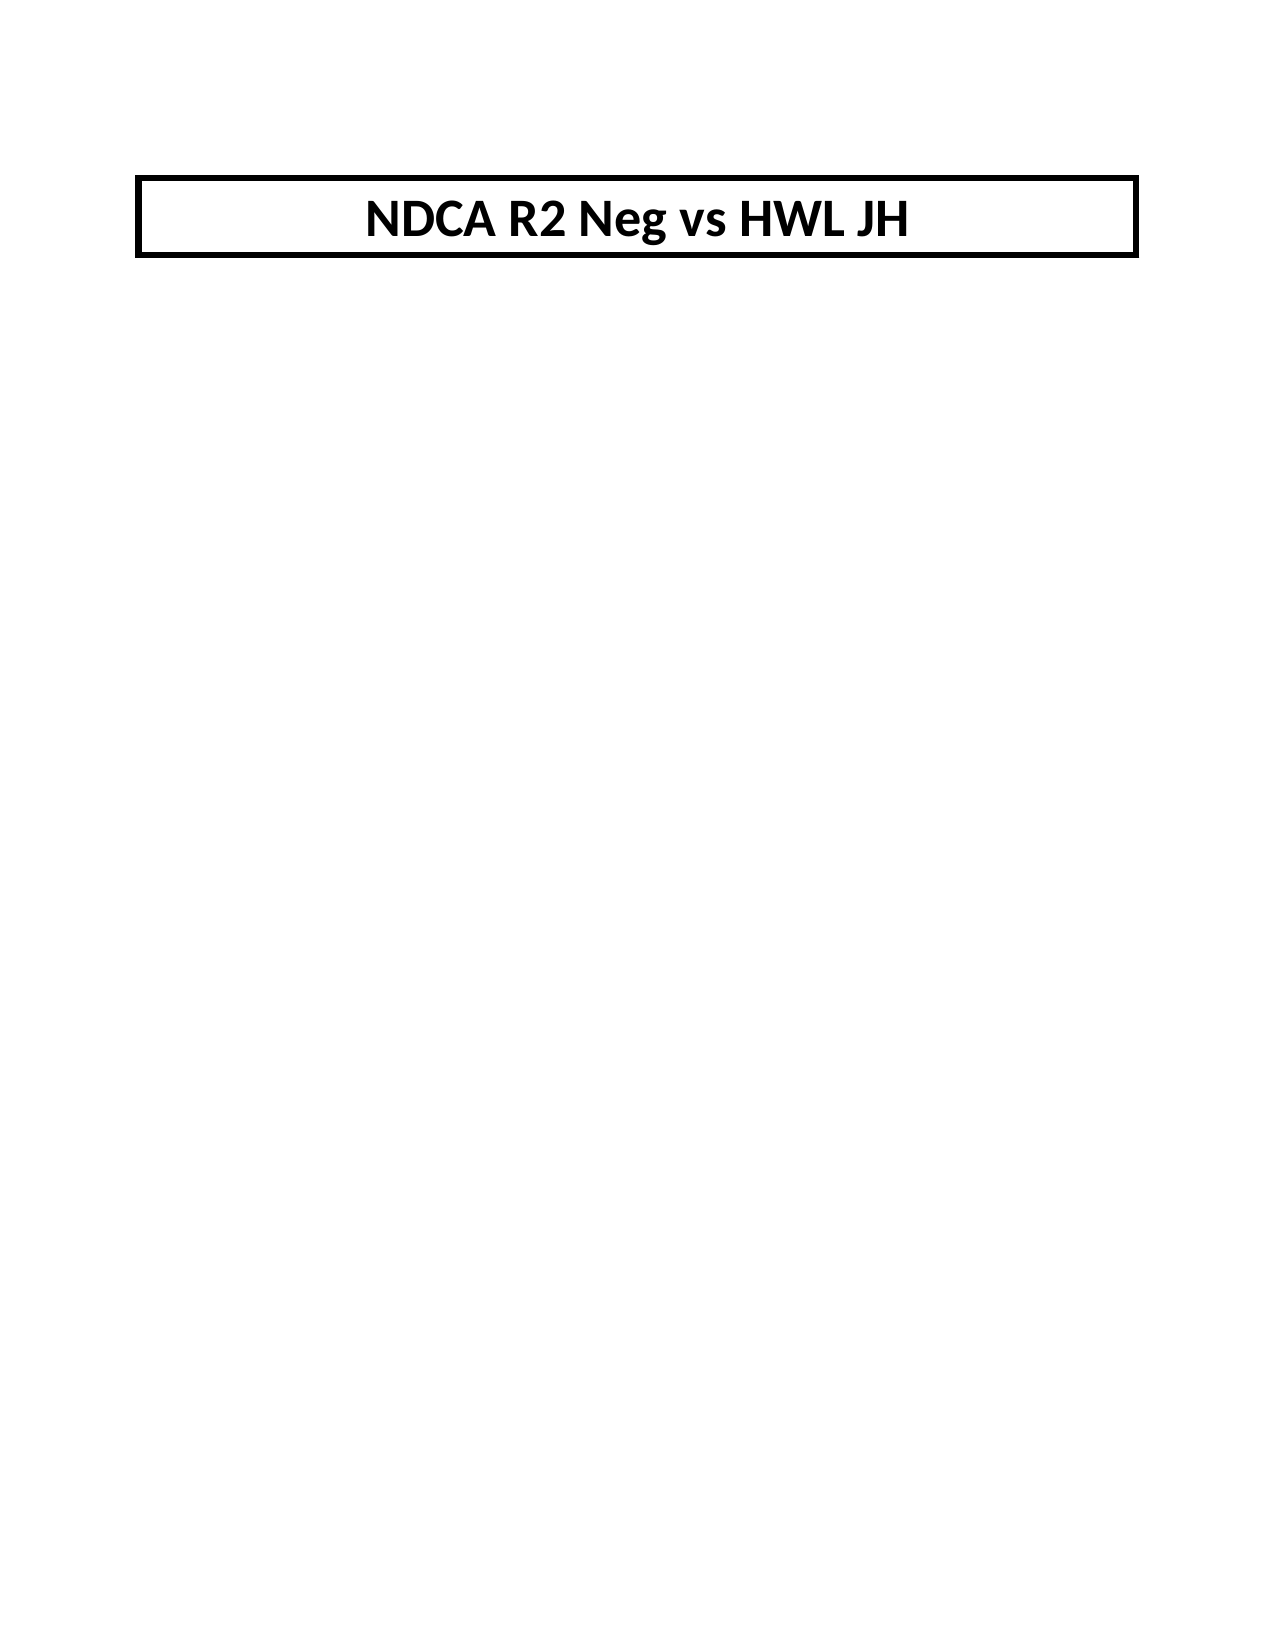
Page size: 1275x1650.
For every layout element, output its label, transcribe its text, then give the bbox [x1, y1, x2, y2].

subtitle NDCA R2 Neg vs HWL JH [142, 181, 1133, 252]
